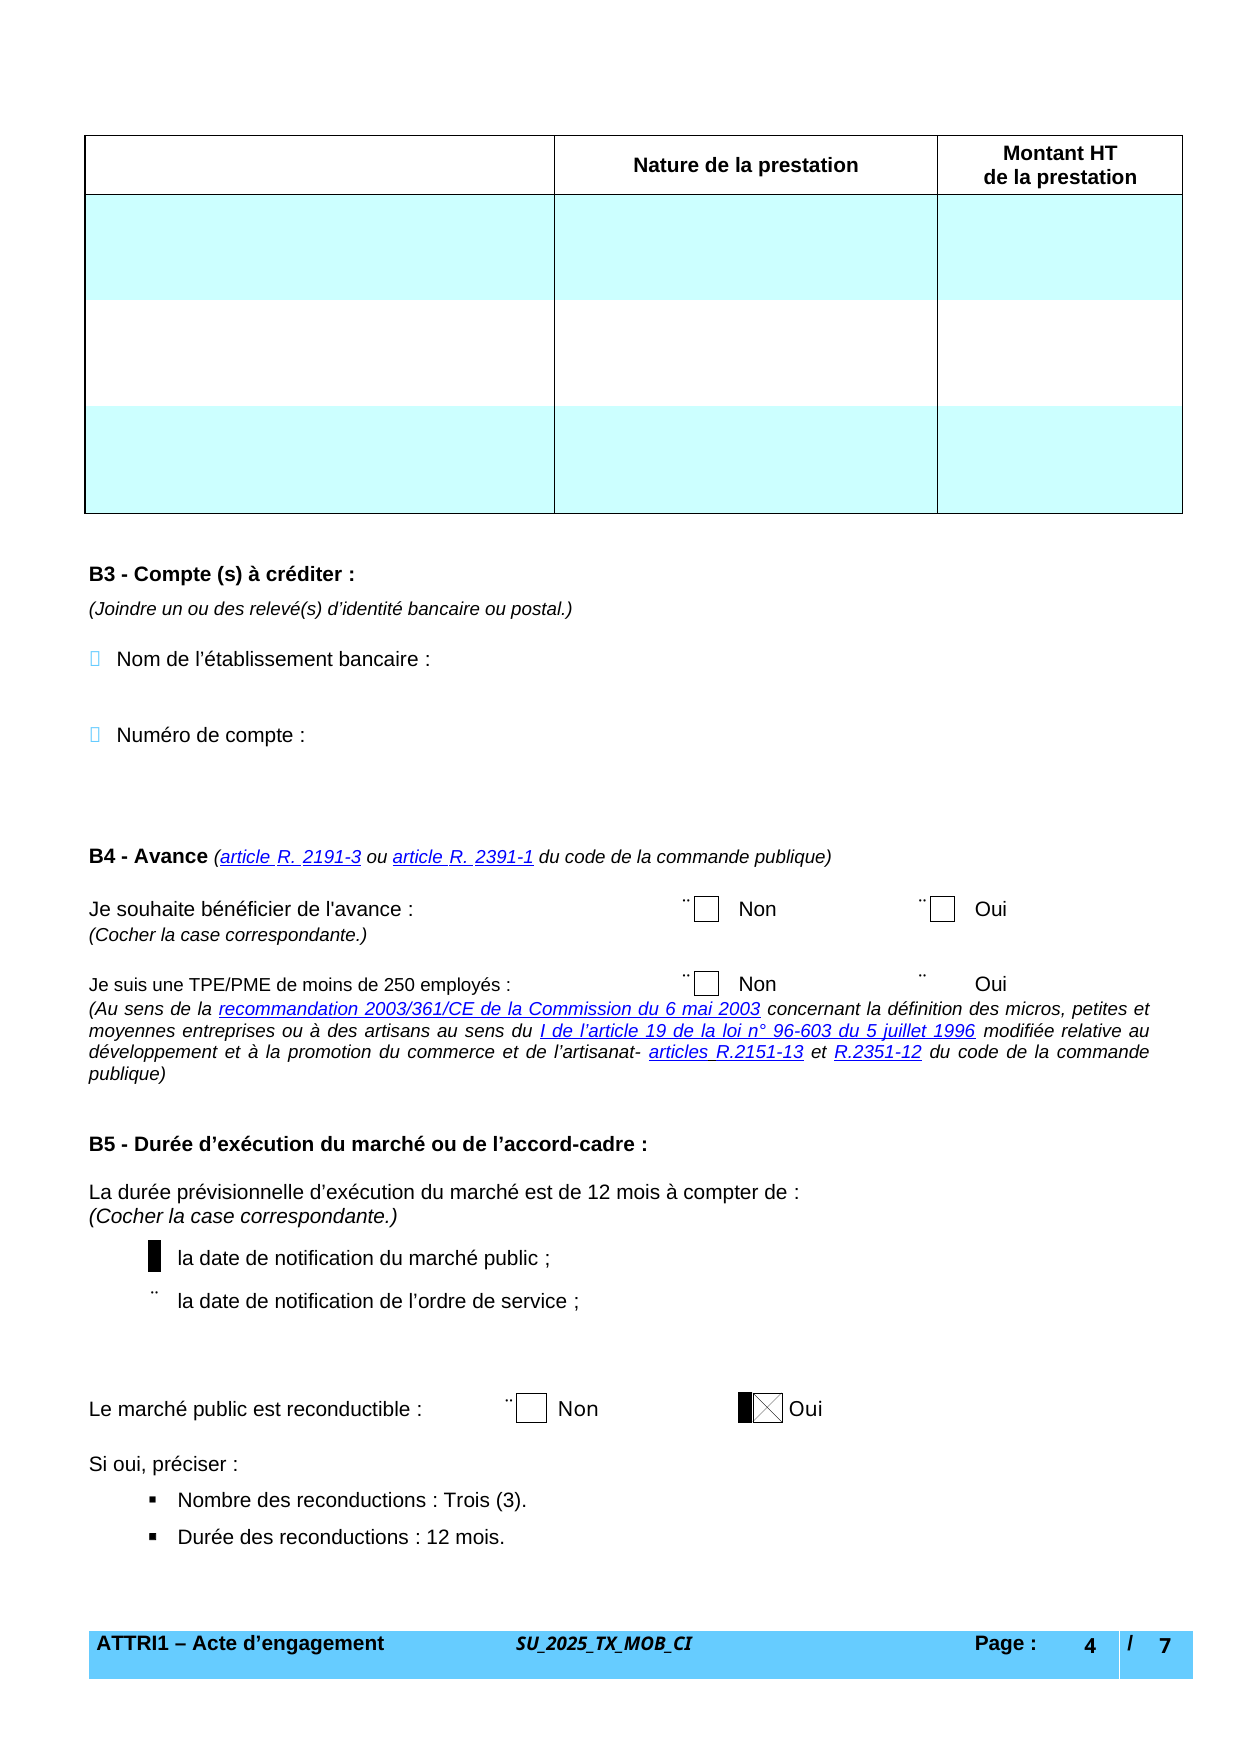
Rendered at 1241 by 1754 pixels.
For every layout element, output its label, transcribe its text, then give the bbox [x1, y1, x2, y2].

table_cell [938, 406, 1182, 513]
text Je souhaite bénéficier de l'avance : ¨ Non ¨ Oui [89, 892, 1152, 923]
text (Cocher la case correspondante.) [89, 923, 1152, 945]
text Le marché public est reconductible : ¨ Non ¨ Oui [782, 1392, 1152, 1423]
table_cell [86, 406, 554, 513]
text Si oui, préciser : [89, 1451, 1152, 1475]
list Durée des reconductions : 12 mois. [148, 1524, 1152, 1548]
table_cell Nature de la prestation [555, 136, 937, 194]
table_cell Montant HT de la prestation [938, 136, 1182, 194]
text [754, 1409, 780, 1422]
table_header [86, 136, 554, 194]
table_cell [86, 195, 554, 300]
table_cell [938, 195, 1182, 300]
text ¨ la date de notification de l’ordre de service ; [148, 1284, 1152, 1315]
text B4 - Avance (article R. 2191-3 ou article R. 2391-1 du code de la commande publique) [89, 844, 1152, 868]
text La durée prévisionnelle d’exécution du marché est de 12 mois à compter de : [89, 1180, 1152, 1204]
text Je suis une TPE/PME de moins de 250 employés : ¨ Non ¨ Oui [89, 967, 1152, 998]
text (Cocher la case correspondante.) [89, 1204, 1152, 1228]
subtitle B5 - Durée d’exécution du marché ou de l’accord-cadre : [89, 1132, 1152, 1156]
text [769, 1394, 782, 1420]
table_cell [555, 406, 937, 513]
text  Numéro de compte : [89, 720, 1152, 748]
table_cell [555, 300, 937, 406]
table_cell [555, 195, 937, 300]
list Nombre des reconductions : Trois (3). [148, 1488, 1152, 1512]
text (Joindre un ou des relevé(s) d’identité bancaire ou postal.) [89, 598, 1152, 620]
text ¨ la date de notification du marché public ; [161, 1240, 1152, 1272]
text Le marché public est reconductible : ¨ Non ¨ Oui [89, 1392, 738, 1423]
text (Au sens de la recommandation 2003/361/CE de la Commission du 6 mai 2003 concernant la définition des micros, petites et moyennes entreprises ou à des artisans au sens du I de l’article 19 de la loi n° 96-603 du 5 juillet 1996 modifiée relative au développement et à la promotion du commerce et de l’artisanat- articles R.2151-13 et R.2351-12 du code de la commande publique) [89, 998, 1152, 1084]
table_cell [938, 300, 1182, 406]
text B3 - Compte (s) à créditer : [89, 562, 1152, 586]
table_cell [86, 300, 554, 406]
text  Nom de l’établissement bancaire : [89, 644, 1152, 672]
